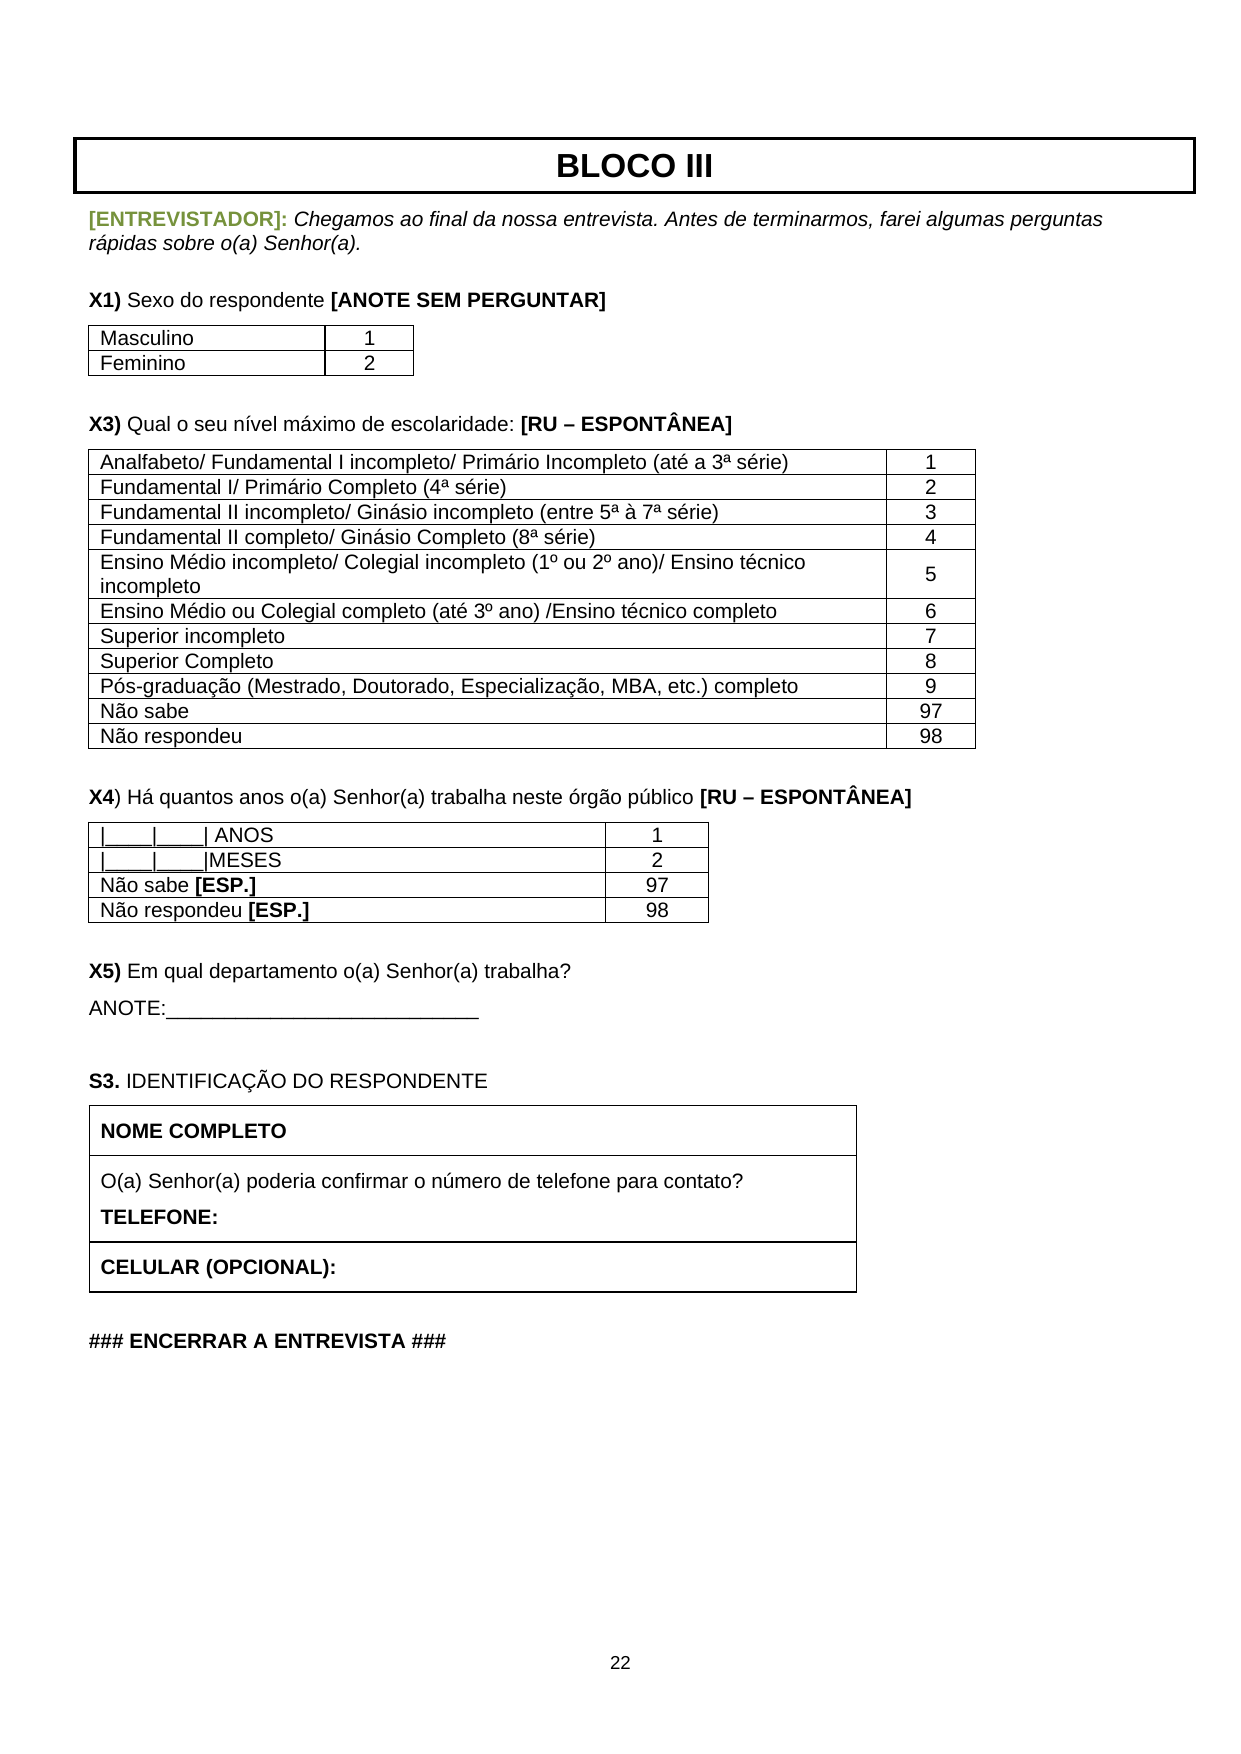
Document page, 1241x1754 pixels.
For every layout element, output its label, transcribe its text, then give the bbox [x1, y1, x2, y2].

table_cell Fundamental II completo/ Ginásio Completo (8ª série) [89, 525, 886, 549]
text X1) Sexo do respondente [ANOTE SEM PERGUNTAR] [89, 288, 1152, 312]
table_header Analfabeto/ Fundamental I incompleto/ Primário Incompleto (até a 3ª série) [89, 450, 886, 474]
table_cell 5 [887, 550, 975, 598]
table_header 1 [326, 326, 413, 350]
table_cell 2 [606, 848, 708, 872]
table_cell 2 [887, 475, 975, 499]
table_header NOME COMPLETO [90, 1106, 856, 1155]
text X3) Qual o seu nível máximo de escolaridade: [RU – ESPONTÂNEA] [89, 412, 1152, 436]
text ### ENCERRAR A ENTREVISTA ### [89, 1329, 1152, 1353]
table_cell 97 [887, 699, 975, 723]
text S3. IDENTIFICAÇÃO DO RESPONDENTE [89, 1068, 1152, 1092]
table_header |____|____| ANOS [89, 823, 605, 847]
text [ENTREVISTADOR]: Chegamos ao final da nossa entrevista. Antes de terminarmos, farei algumas perguntas rápidas sobre o(a) Senhor(a). [89, 206, 1152, 254]
table_cell Pós-graduação (Mestrado, Doutorado, Especialização, MBA, etc.) completo [89, 674, 886, 698]
table_cell O(a) Senhor(a) poderia confirmar o número de telefone para contato? TELEFONE: [90, 1156, 856, 1241]
table_header 1 [606, 823, 708, 847]
table_cell Superior incompleto [89, 624, 886, 648]
table_cell Fundamental II incompleto/ Ginásio incompleto (entre 5ª à 7ª série) [89, 500, 886, 524]
table_cell Não sabe [ESP.] [89, 873, 605, 897]
table_cell Não sabe [89, 699, 886, 723]
text ANOTE:___________________________ [89, 996, 1152, 1019]
table_cell 2 [326, 351, 413, 375]
table_cell 9 [887, 674, 975, 698]
text X4) Há quantos anos o(a) Senhor(a) trabalha neste órgão público [RU – ESPONTÂNEA] [89, 785, 1152, 809]
text X5) Em qual departamento o(a) Senhor(a) trabalha? [89, 959, 1152, 983]
table_header Masculino [89, 326, 324, 350]
table_header BLOCO III [77, 140, 1193, 191]
table_cell Ensino Médio incompleto/ Colegial incompleto (1º ou 2º ano)/ Ensino técnico incompleto [89, 550, 886, 598]
table_cell 3 [887, 500, 975, 524]
table_cell 98 [887, 724, 975, 748]
table_cell CELULAR (OPCIONAL): [90, 1243, 856, 1291]
table_cell Superior Completo [89, 649, 886, 673]
table_cell 97 [606, 873, 708, 897]
table_cell 8 [887, 649, 975, 673]
table_cell Feminino [89, 351, 324, 375]
table_cell Fundamental I/ Primário Completo (4ª série) [89, 475, 886, 499]
table_cell |____|____|MESES [89, 848, 605, 872]
table_cell 6 [887, 599, 975, 623]
table_cell 98 [606, 898, 708, 922]
table_cell 4 [887, 525, 975, 549]
table_cell Ensino Médio ou Colegial completo (até 3º ano) /Ensino técnico completo [89, 599, 886, 623]
table_cell 7 [887, 624, 975, 648]
table_cell Não respondeu [89, 724, 886, 748]
table_header 1 [887, 450, 975, 474]
table_cell Não respondeu [ESP.] [89, 898, 605, 922]
